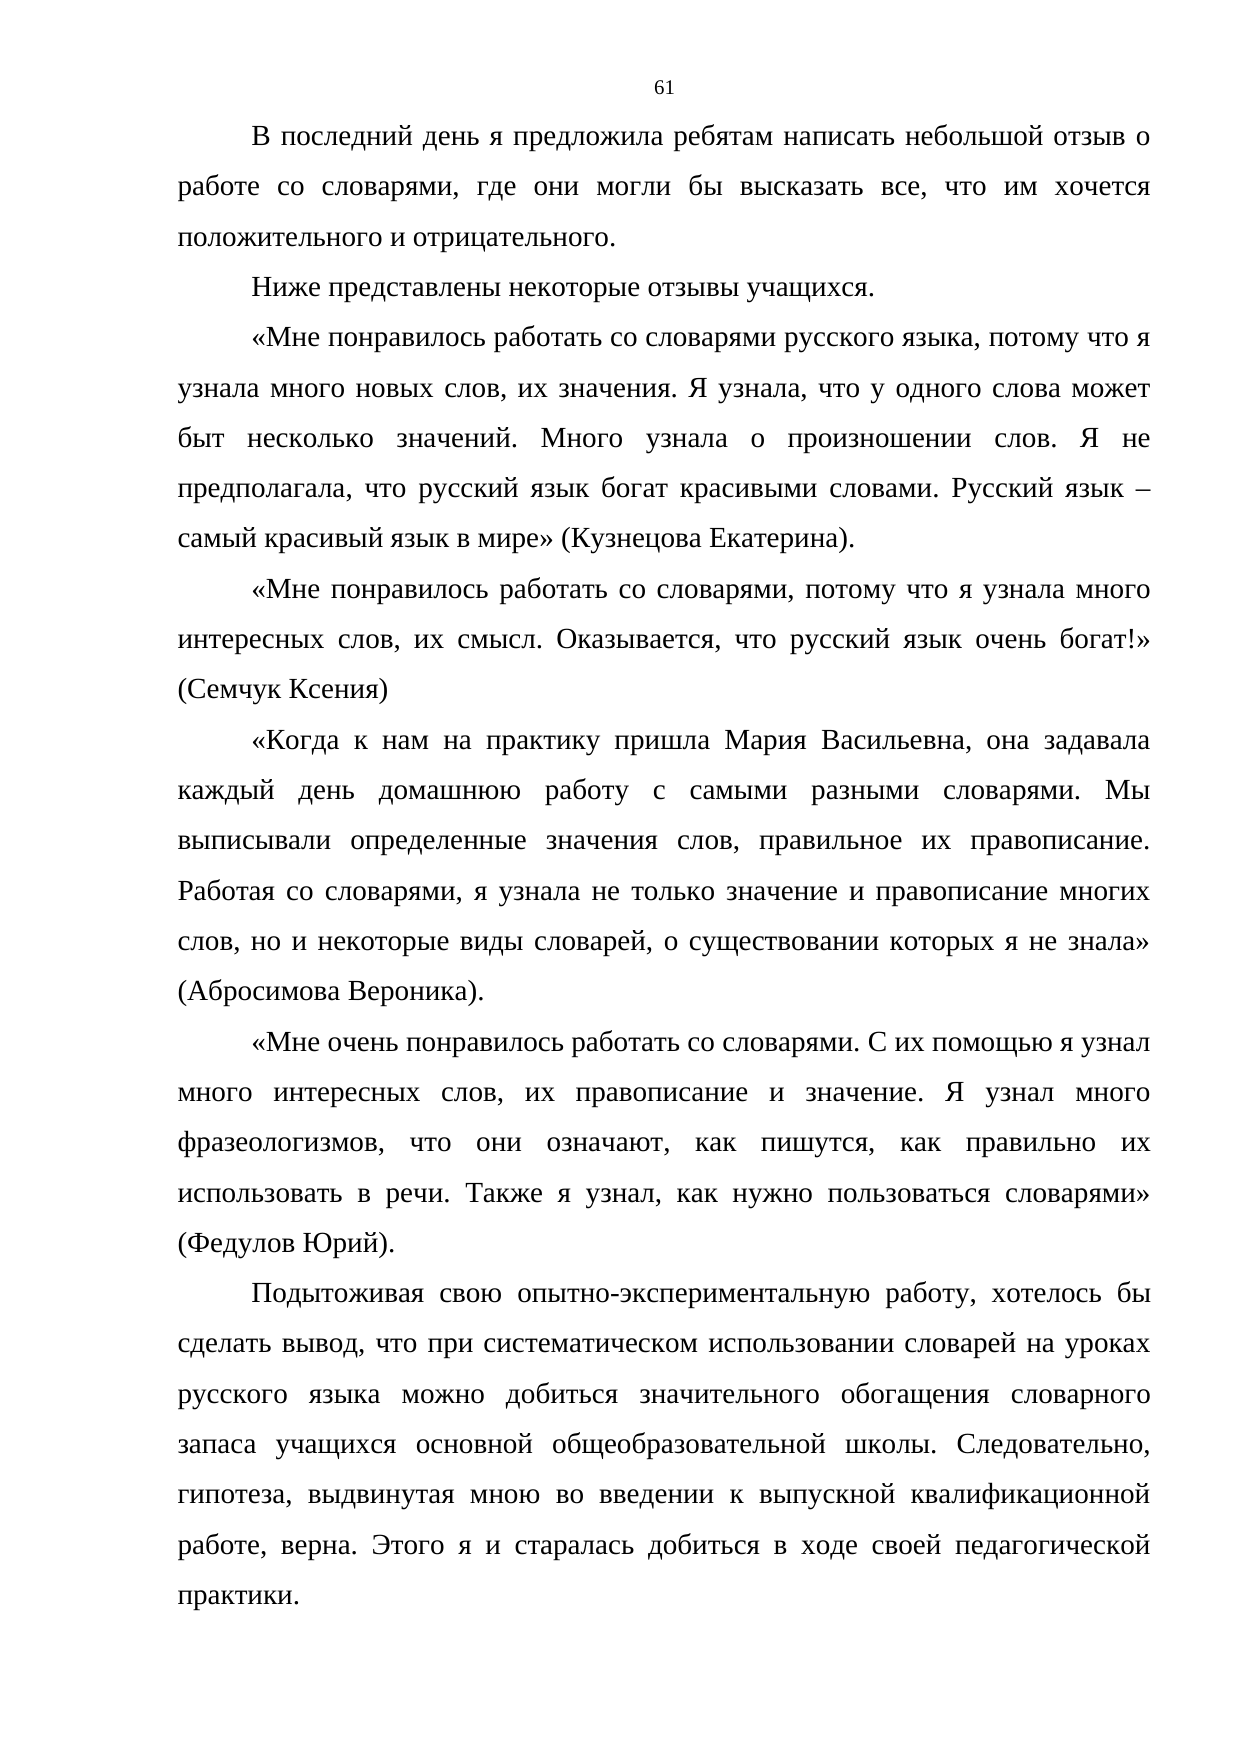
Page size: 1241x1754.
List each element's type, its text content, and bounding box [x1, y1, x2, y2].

text В последний день я предложила ребятам написать небольшой отзыв о работе со словарями, где они могли бы высказать все, что им хочется положительного и отрицательного. [177, 118, 1151, 252]
text «Мне очень понравилось работать со словарями. С их помощью я узнал много интересных слов, их правописание и значение. Я узнал много фразеологизмов, что они означают, как пишутся, как правильно их использовать в речи. Также я узнал, как нужно пользоваться словарями» (Федулов Юрий). [177, 1024, 1151, 1258]
text «Мне понравилось работать со словарями, потому что я узнала много интересных слов, их смысл. Оказывается, что русский язык очень богат!» (Семчук Ксения) [177, 571, 1151, 705]
text «Когда к нам на практику пришла Мария Васильевна, она задавала каждый день домашнюю работу с самыми разными словарями. Мы выписывали определенные значения слов, правильное их правописание. Работая со словарями, я узнала не только значение и правописание многих слов, но и некоторые виды словарей, о существовании которых я не знала» (Абросимова Вероника). [177, 722, 1151, 1007]
text Ниже представлены некоторые отзывы учащихся. [177, 269, 1151, 303]
text «Мне понравилось работать со словарями русского языка, потому что я узнала много новых слов, их значения. Я узнала, что у одного слова может быт несколько значений. Много узнала о произношении слов. Я не предполагала, что русский язык богат красивыми словами. Русский язык – самый красивый язык в мире» (Кузнецова Екатерина). [177, 319, 1151, 554]
text Подытоживая свою опытно-экспериментальную работу, хотелось бы сделать вывод, что при систематическом использовании словарей на уроках русского языка можно добиться значительного обогащения словарного запаса учащихся основной общеобразовательной школы. Следовательно, гипотеза, выдвинутая мною во введении к выпускной квалификационной работе, верна. Этого я и старалась добиться в ходе своей педагогической практики. [177, 1275, 1151, 1611]
